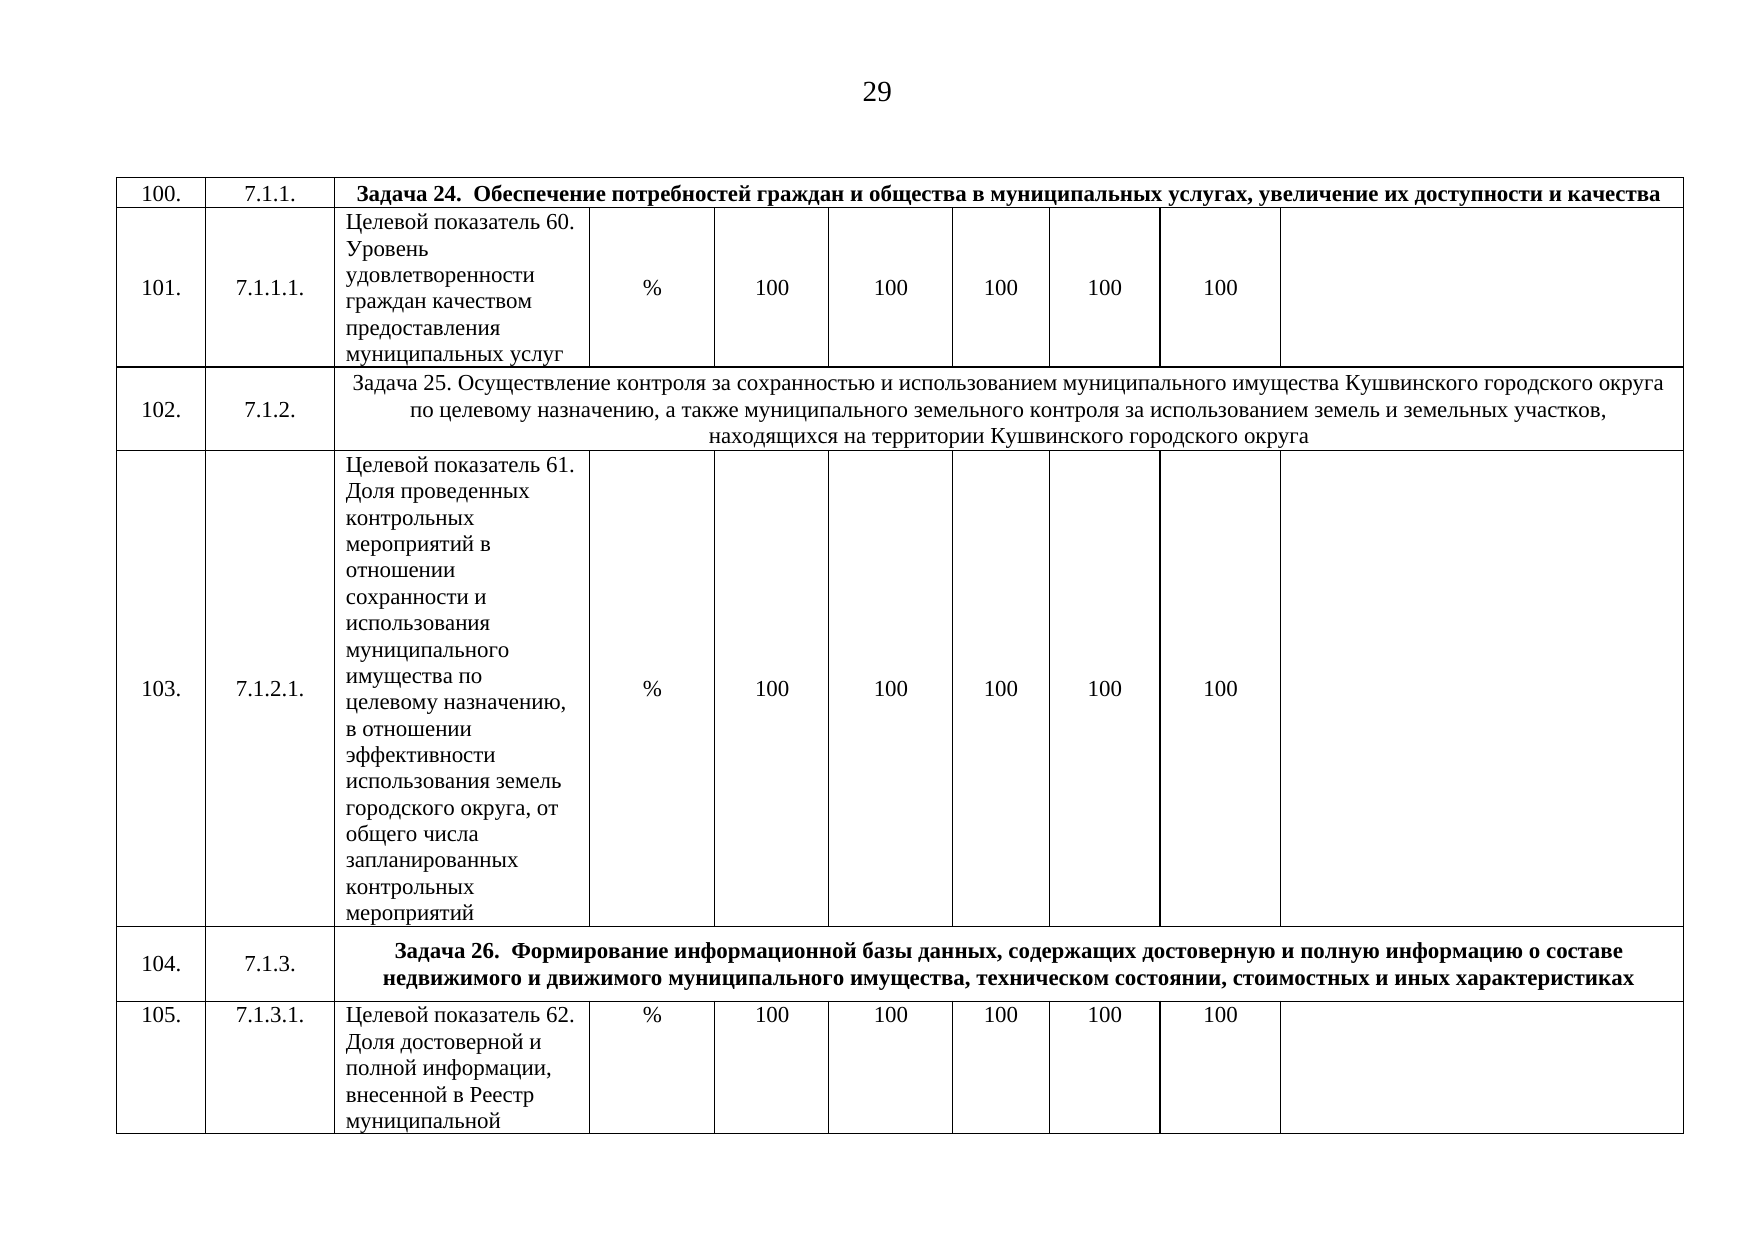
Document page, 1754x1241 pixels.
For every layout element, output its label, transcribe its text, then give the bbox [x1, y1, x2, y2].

table_cell Целевой показатель 61. Доля проведенных контрольных мероприятий в отношении сохранности и использования муниципального имущества по целевому назначению, в отношении эффективности использования земель городского округа, от общего числа запланированных контрольных мероприятий [335, 451, 589, 926]
table_cell 100. [117, 178, 205, 207]
table_cell % [590, 208, 714, 366]
table_cell 7.1.3. [206, 927, 334, 1001]
table_cell Задача 24. Обеспечение потребностей граждан и общества в муниципальных услугах, увеличение их доступности и качества [335, 178, 1683, 207]
table_cell [1281, 1002, 1683, 1133]
table_cell 101. [117, 208, 205, 366]
table_cell 100 [1161, 208, 1280, 366]
table_cell 7.1.2.1. [206, 451, 334, 926]
table_cell 100 [715, 208, 828, 366]
table_cell Задача 25. Осуществление контроля за сохранностью и использованием муниципального имущества Кушвинского городского округа по целевому назначению, а также муниципального земельного контроля за использованием земель и земельных участков, находящихся на территории Кушвинского городского округа [335, 368, 1683, 450]
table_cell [335, 1002, 589, 1133]
table_cell [1281, 208, 1683, 366]
table_cell 103. [117, 451, 205, 926]
table_cell % [590, 451, 714, 926]
table_cell 100 [715, 451, 828, 926]
table_cell 7.1.3.1. [206, 1002, 334, 1133]
table_cell 102. [117, 368, 205, 450]
table_cell 100 [1050, 451, 1159, 926]
table_cell 100 [1050, 1002, 1159, 1133]
table_cell 7.1.1. [206, 178, 334, 207]
table_cell 7.1.1.1. [206, 208, 334, 366]
table_cell 100 [953, 208, 1049, 366]
table_cell 7.1.2. [206, 368, 334, 450]
table_cell 100 [953, 1002, 1049, 1133]
table_cell Задача 26. Формирование информационной базы данных, содержащих достоверную и полную информацию о составе недвижимого и движимого муниципального имущества, техническом состоянии, стоимостных и иных характеристиках [335, 927, 1683, 1001]
table_cell 100 [1050, 208, 1159, 366]
table_cell Целевой показатель 60. Уровень удовлетворенности граждан качеством предоставления муниципальных услуг [335, 208, 589, 366]
table_cell 100 [829, 451, 952, 926]
table_cell 100 [829, 208, 952, 366]
table_cell % [590, 1002, 714, 1133]
table_cell 100 [953, 451, 1049, 926]
table_cell [1281, 451, 1683, 926]
table_cell 105. [117, 1002, 205, 1133]
table_cell 100 [829, 1002, 952, 1133]
table_cell 104. [117, 927, 205, 1001]
table_cell 100 [1161, 451, 1280, 926]
table_cell 100 [715, 1002, 828, 1133]
table_cell 100 [1161, 1002, 1280, 1133]
